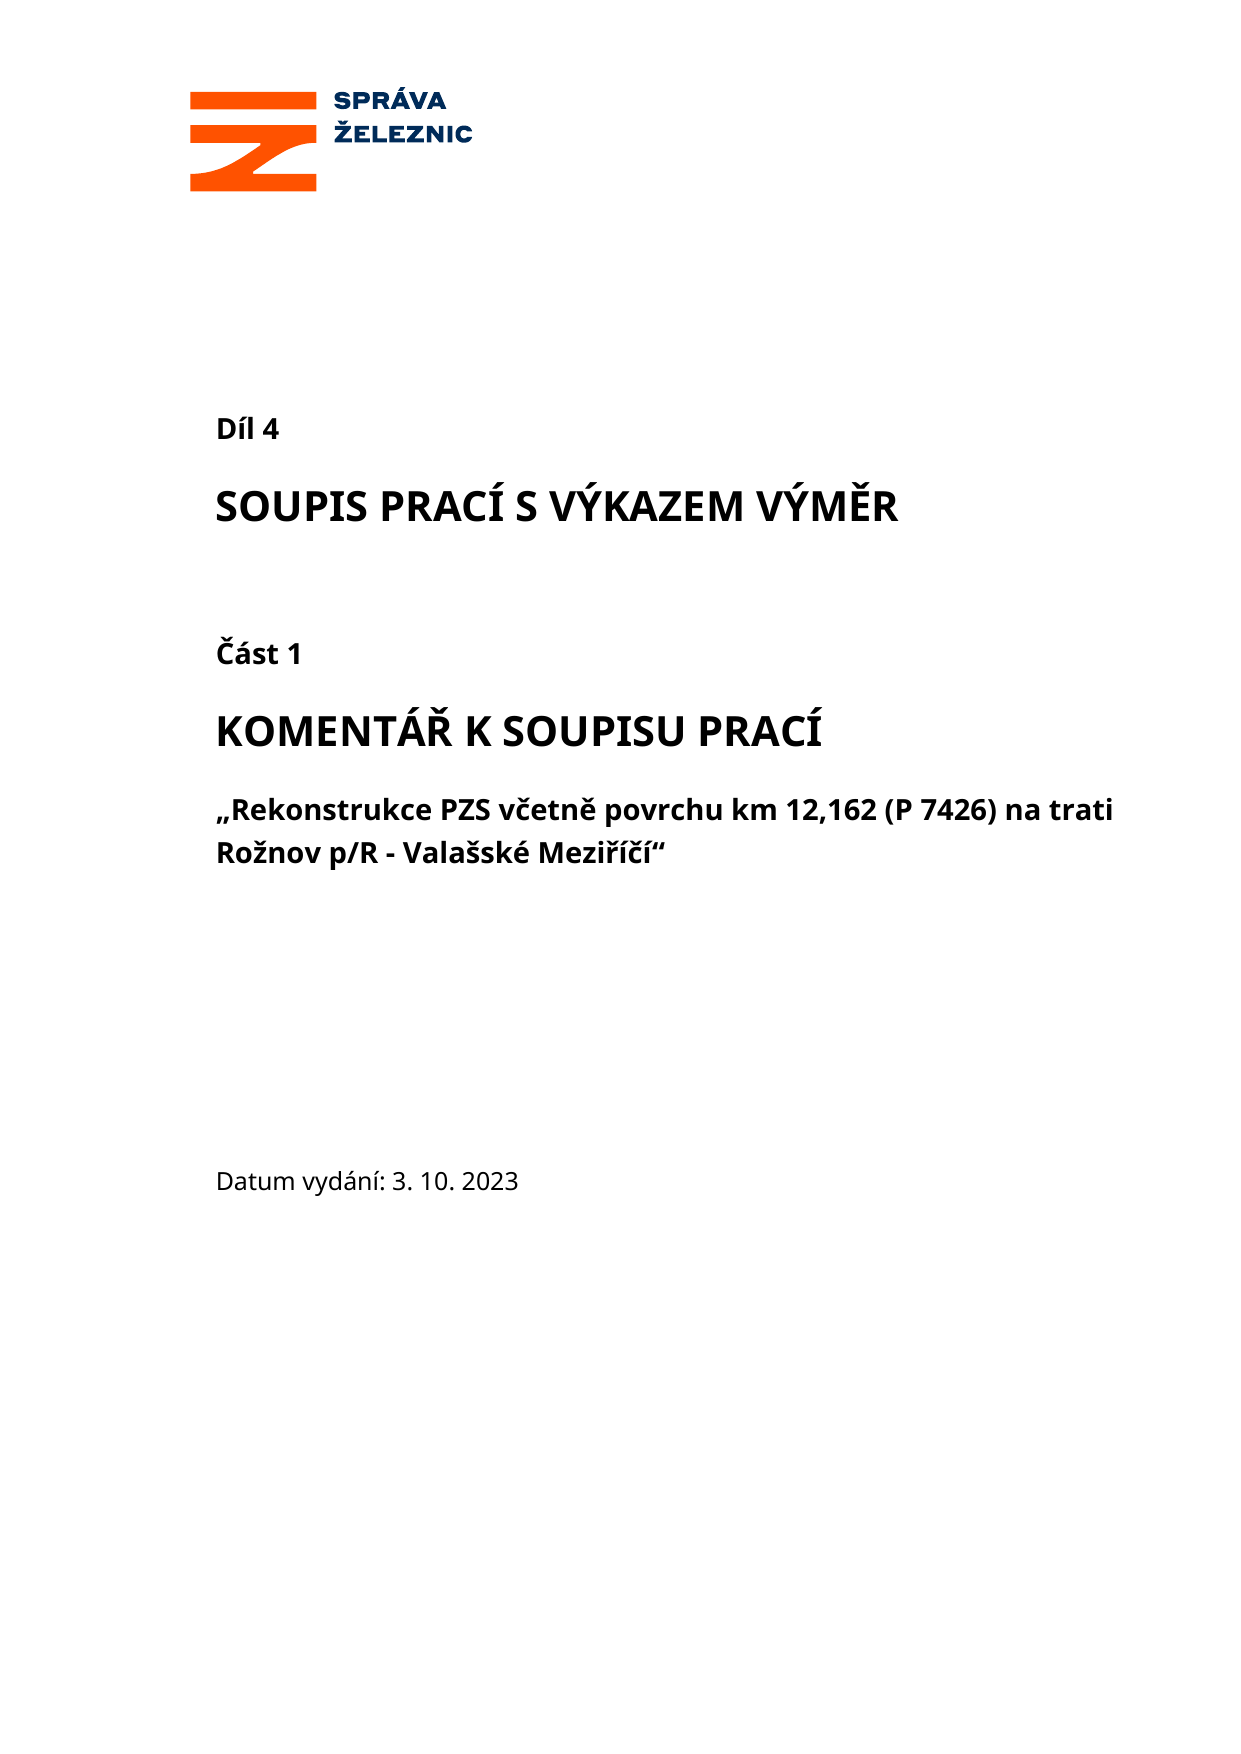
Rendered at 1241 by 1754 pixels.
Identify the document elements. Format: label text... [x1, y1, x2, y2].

text Datum vydání: 3. 10. 2023 [216, 1163, 1122, 1198]
text Díl 4 [216, 408, 1122, 448]
text Část 1 [216, 633, 1122, 673]
text KOMENTÁŘ K SOUPISU PRACÍ [216, 702, 1122, 758]
text „Rekonstrukce PZS včetně povrchu km 12,162 (P 7426) na trati Rožnov p/R - Valašské Meziříčí“ [216, 789, 1122, 872]
text SOUPIS PRACÍ S VÝKAZEM VÝMĚR [216, 477, 1122, 534]
